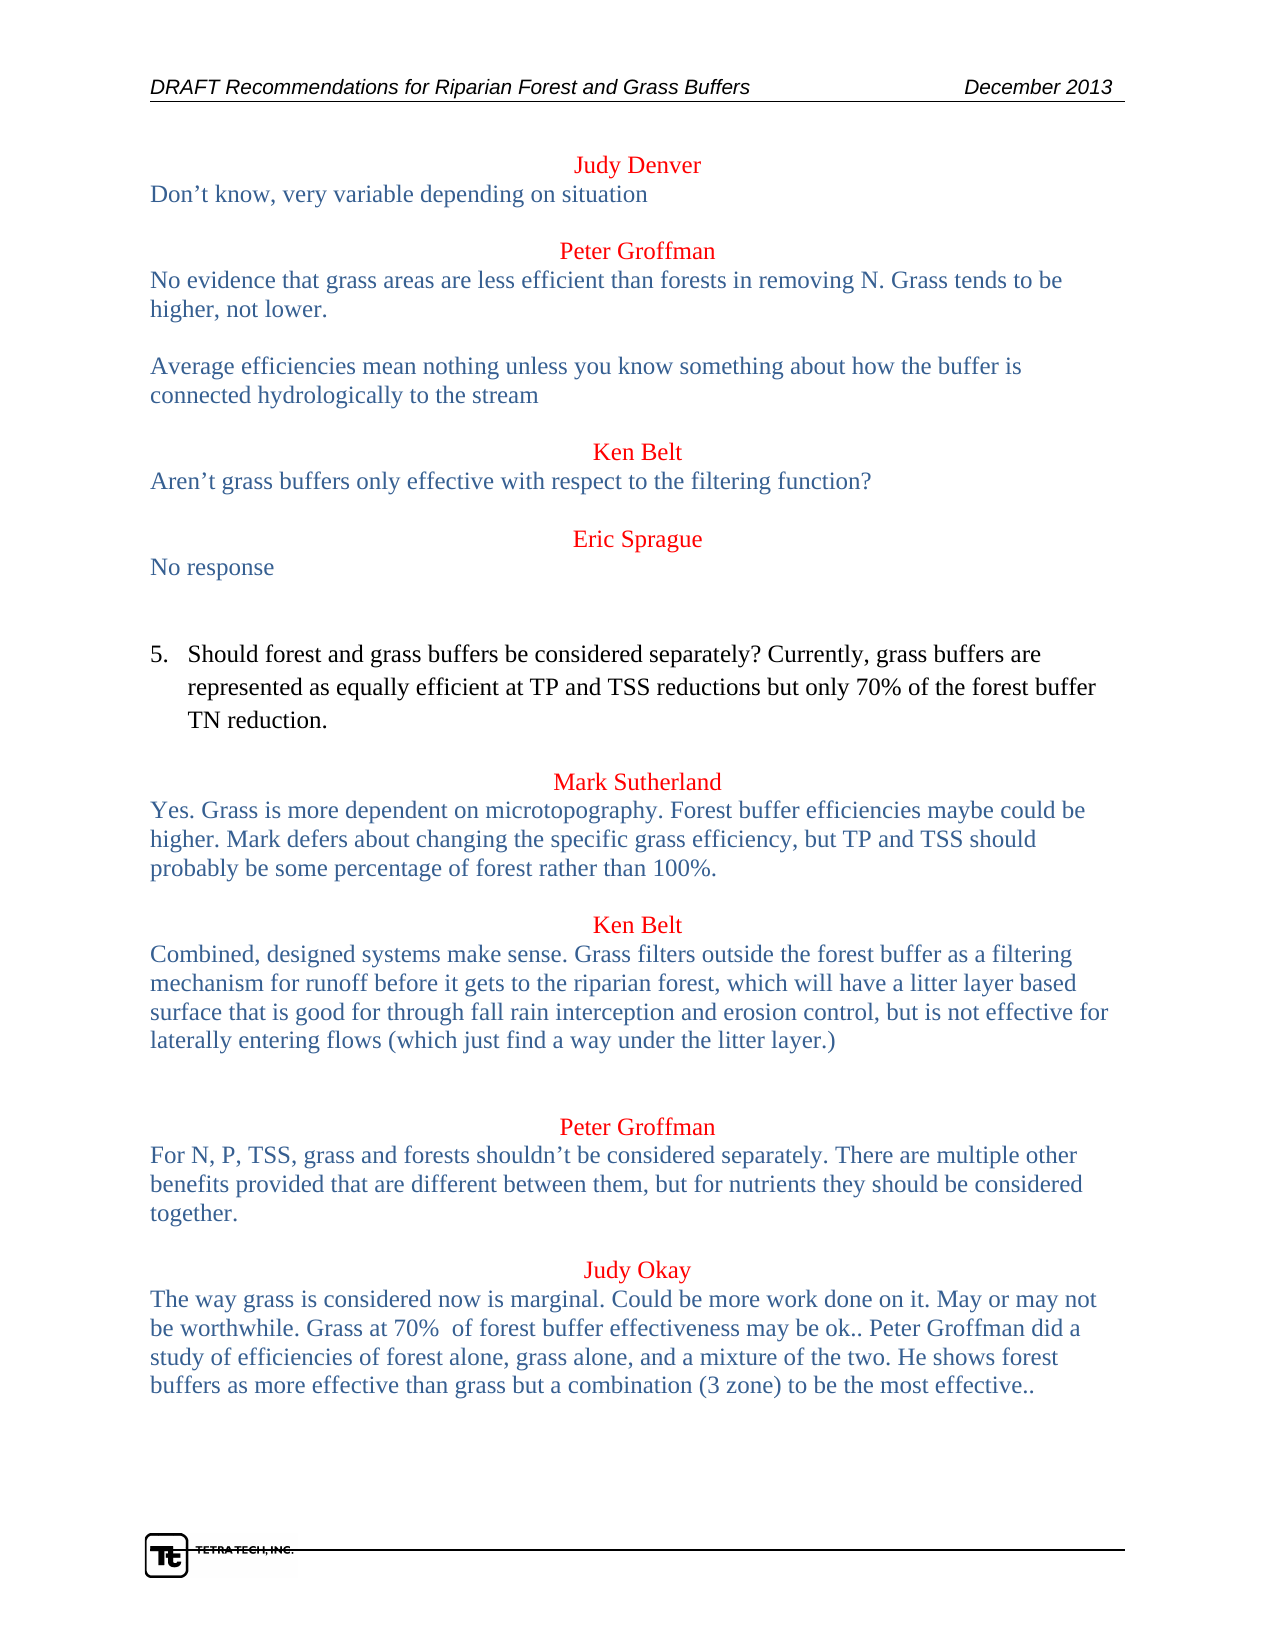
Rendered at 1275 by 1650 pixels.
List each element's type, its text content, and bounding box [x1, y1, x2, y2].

picture [144, 1533, 298, 1578]
list Judy Denver [150, 150, 1125, 179]
list For N, P, TSS, grass and forests shouldn’t be considered separately. There are multiple other benefits provided that are different between them, but for nutrients they should be considered together. [150, 1140, 1125, 1227]
list Eric Sprague [150, 524, 1125, 552]
list Mark Sutherland [150, 767, 1125, 795]
text Aren’t grass buffers only effective with respect to the filtering function? [150, 466, 1125, 495]
list Average efficiencies mean nothing unless you know something about how the buffer is connected hydrologically to the stream [150, 351, 1125, 409]
text Combined, designed systems make sense. Grass filters outside the forest buffer as a filtering mechanism for runoff before it gets to the riparian forest, which will have a litter layer based surface that is good for through fall rain interception and erosion control, but is not effective for laterally entering flows (which just find a way under the litter layer.) [150, 939, 1125, 1054]
list Judy Okay [150, 1255, 1125, 1284]
list No evidence that grass areas are less efficient than forests in removing N. Grass tends to be higher, not lower. [150, 265, 1125, 322]
list Should forest and grass buffers be considered separately? Currently, grass buffers are represented as equally efficient at TP and TSS reductions but only 70% of the forest buffer TN reduction. [150, 639, 1125, 733]
list The way grass is considered now is marginal. Could be more work done on it. May or may not be worthwhile. Grass at 70% of forest buffer effectiveness may be ok.. Peter Groffman did a study of efficiencies of forest alone, grass alone, and a mixture of the two. He shows forest buffers as more effective than grass but a combination (3 zone) to be the most effective.. [150, 1284, 1125, 1399]
text Ken Belt [150, 437, 1125, 466]
list Peter Groffman [150, 236, 1125, 265]
list Yes. Grass is more dependent on microtopography. Forest buffer efficiencies maybe could be higher. Mark defers about changing the specific grass efficiency, but TP and TSS should probably be some percentage of forest rather than 100%. [150, 795, 1125, 882]
list Peter Groffman [150, 1112, 1125, 1140]
text Ken Belt [150, 910, 1125, 939]
list No response [150, 552, 1125, 581]
list Don’t know, very variable depending on situation [150, 179, 1125, 207]
